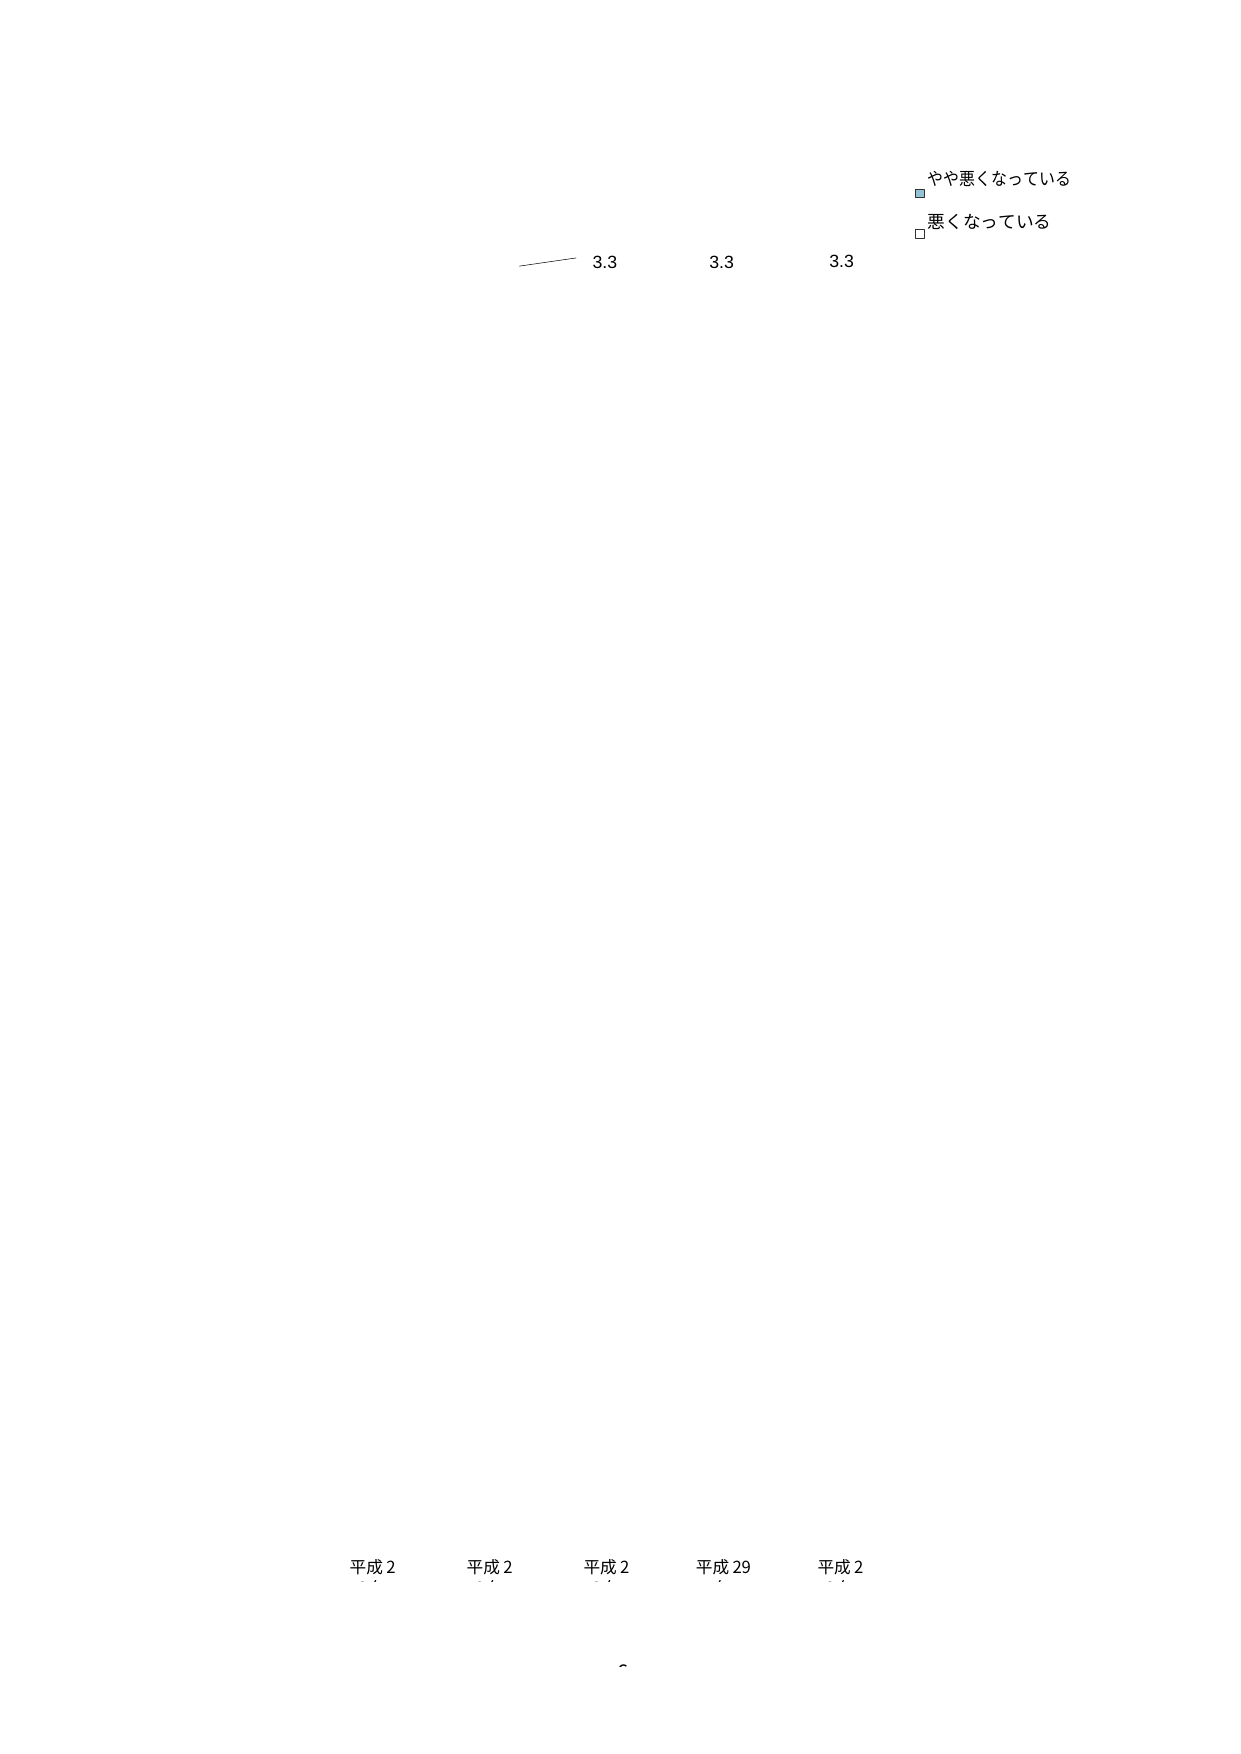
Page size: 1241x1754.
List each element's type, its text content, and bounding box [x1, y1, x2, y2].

text やや悪くなっている悪くなっている [927, 164, 1074, 234]
text 3.3 3.3 3.3 [592, 252, 1157, 272]
